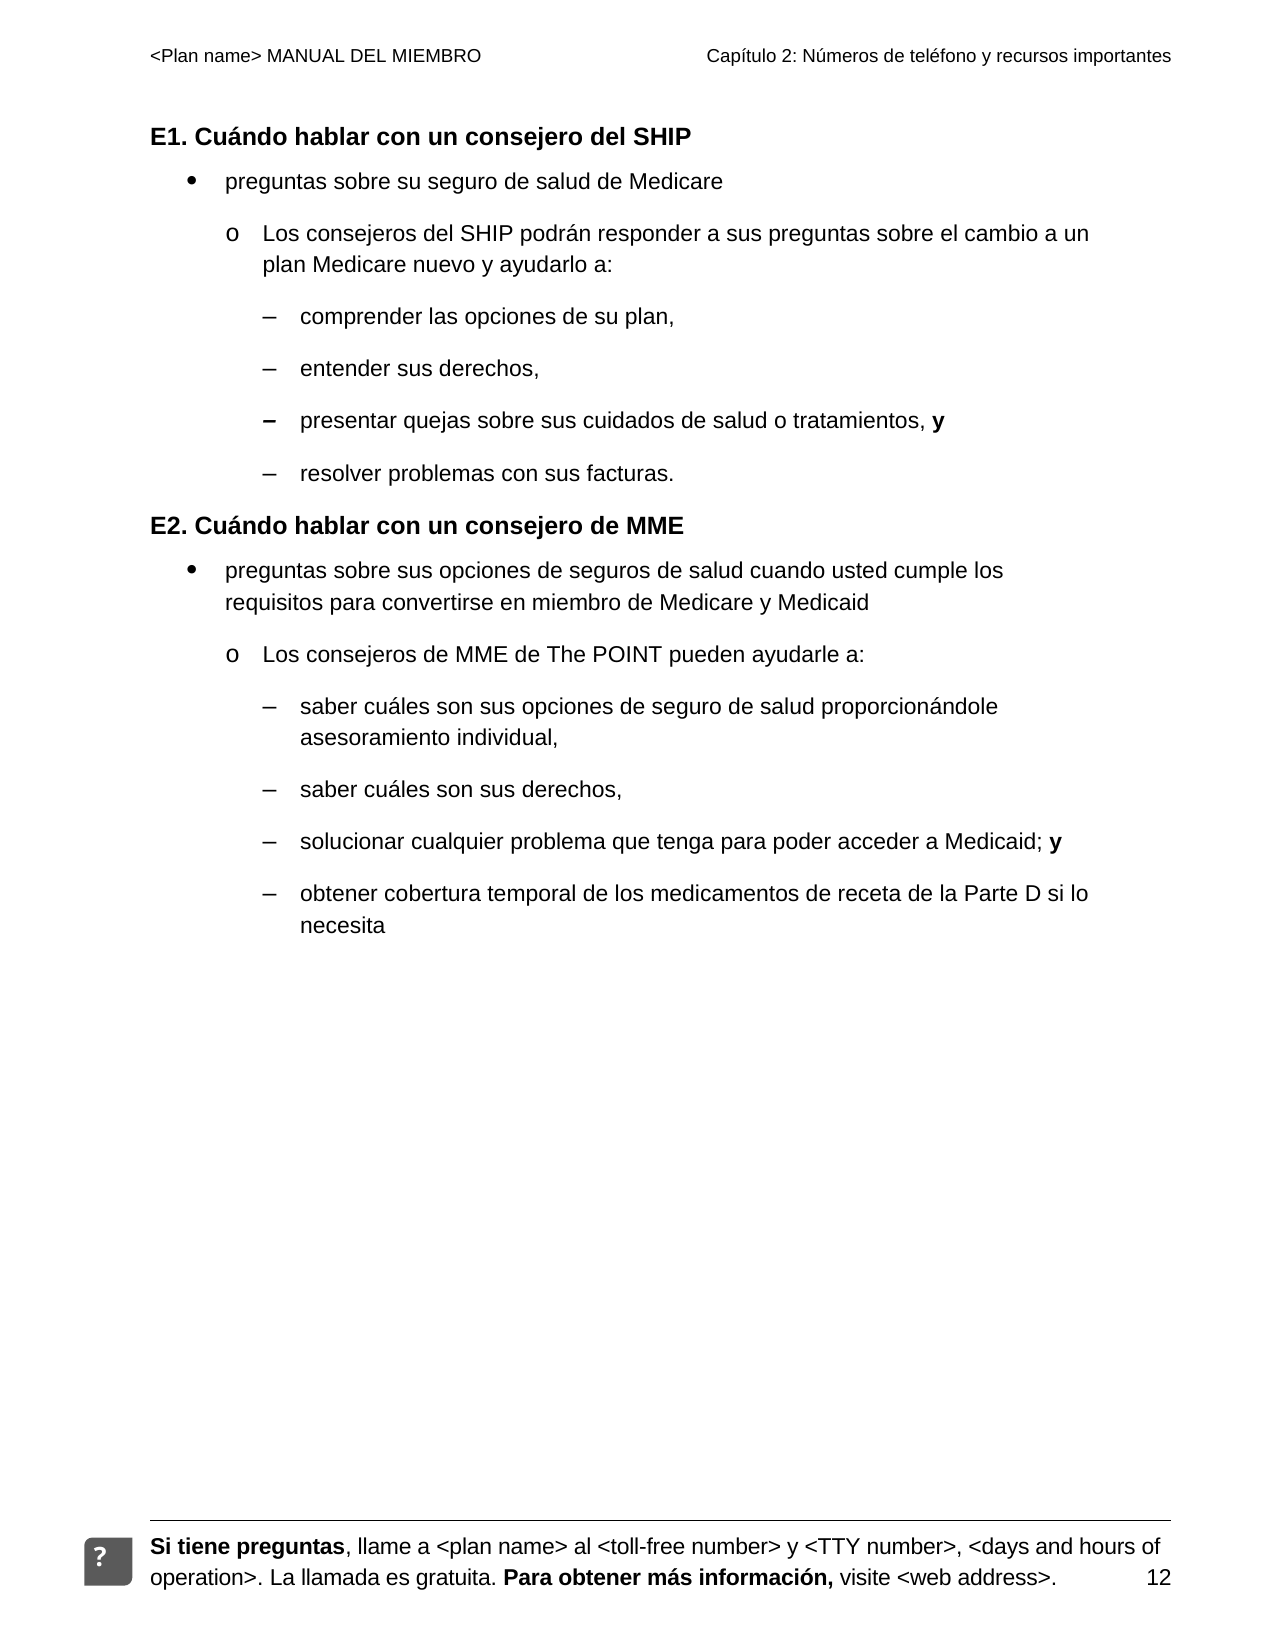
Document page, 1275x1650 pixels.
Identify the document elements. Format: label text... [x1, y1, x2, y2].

list saber cuáles son sus derechos, [262, 773, 1096, 804]
list obtener cobertura temporal de los medicamentos de receta de la Parte D si lo necesita [262, 877, 1096, 939]
list preguntas sobre sus opciones de seguros de salud cuando usted cumple los requisitos para convertirse en miembro de Medicare y Medicaid [187, 554, 1096, 616]
list comprender las opciones de su plan, [262, 300, 1096, 331]
list Los consejeros del SHIP podrán responder a sus preguntas sobre el cambio a un plan Medicare nuevo y ayudarlo a: [225, 216, 1096, 279]
list Los consejeros de MME de The POINT pueden ayudarle a: [225, 637, 1096, 668]
list entender sus derechos, [262, 352, 1096, 383]
list saber cuáles son sus opciones de seguro de salud proporcionándole asesoramiento individual, [262, 689, 1096, 752]
subtitle E2. Cuándo hablar con un consejero de MME [150, 508, 1096, 541]
subtitle E1. Cuándo hablar con un consejero del SHIP [150, 118, 1096, 152]
subtitle preguntas sobre su seguro de salud de Medicare [187, 164, 1096, 196]
list presentar quejas sobre sus cuidados de salud o tratamientos, y [262, 404, 1096, 435]
list solucionar cualquier problema que tenga para poder acceder a Medicaid; y [262, 825, 1096, 856]
list resolver problemas con sus facturas. [262, 456, 1096, 487]
